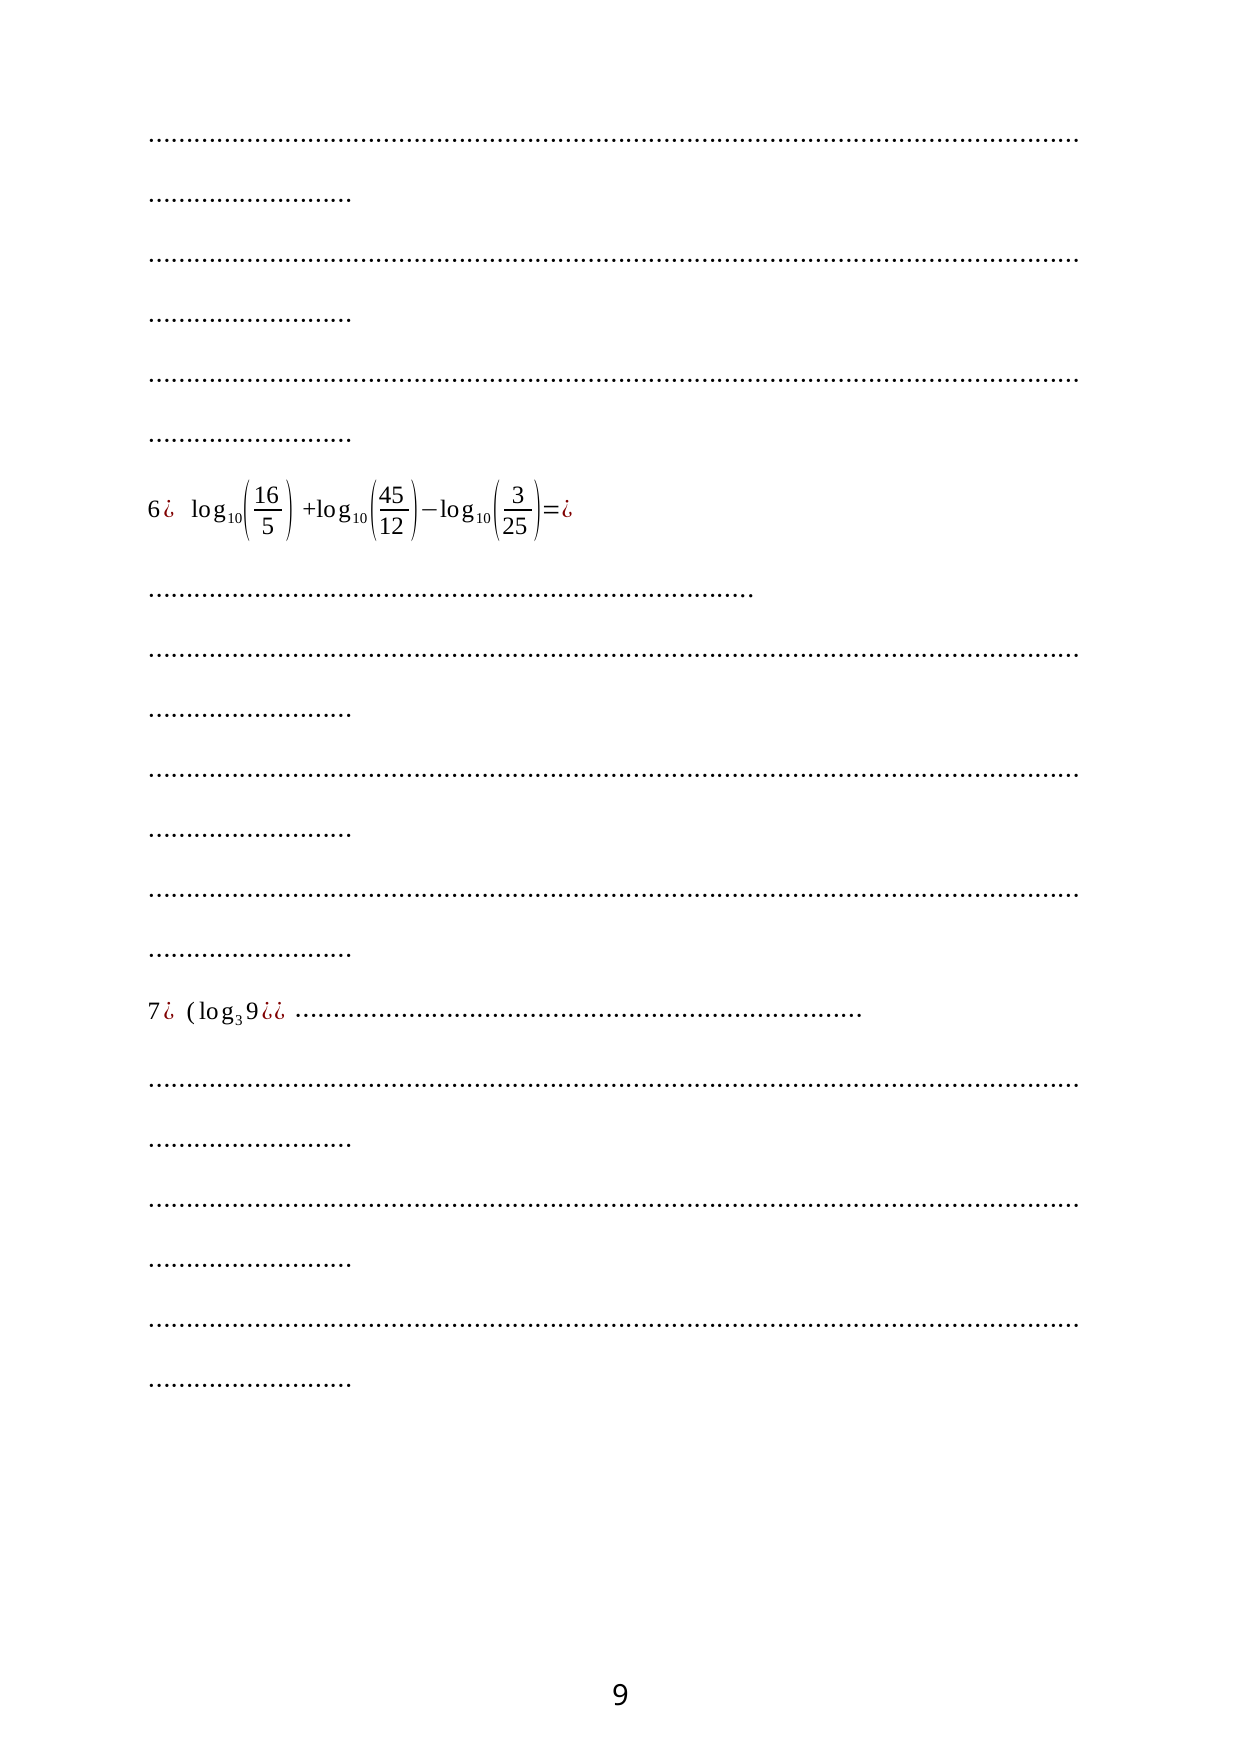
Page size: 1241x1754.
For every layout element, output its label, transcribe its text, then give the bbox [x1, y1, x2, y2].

text …………………………………………………………………………………………………………………………………… [148, 1063, 1092, 1153]
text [148, 118, 1092, 208]
text …………………………………………………………………………………………………………………………………… [148, 1303, 1092, 1393]
text …………………………………………………………………………………………………………………………………… [148, 753, 1092, 843]
text …………………………………………………………………………………………………………………………………… [148, 1183, 1092, 1273]
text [148, 238, 1092, 328]
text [148, 358, 1092, 448]
text ………………………………………………………………… [148, 993, 1092, 1033]
text …………………………………………………………………………………………………………………………………… [148, 633, 1092, 723]
text …………………………………………………………………….. [148, 478, 1092, 603]
text …………………………………………………………………………………………………………………………………… [148, 873, 1092, 963]
